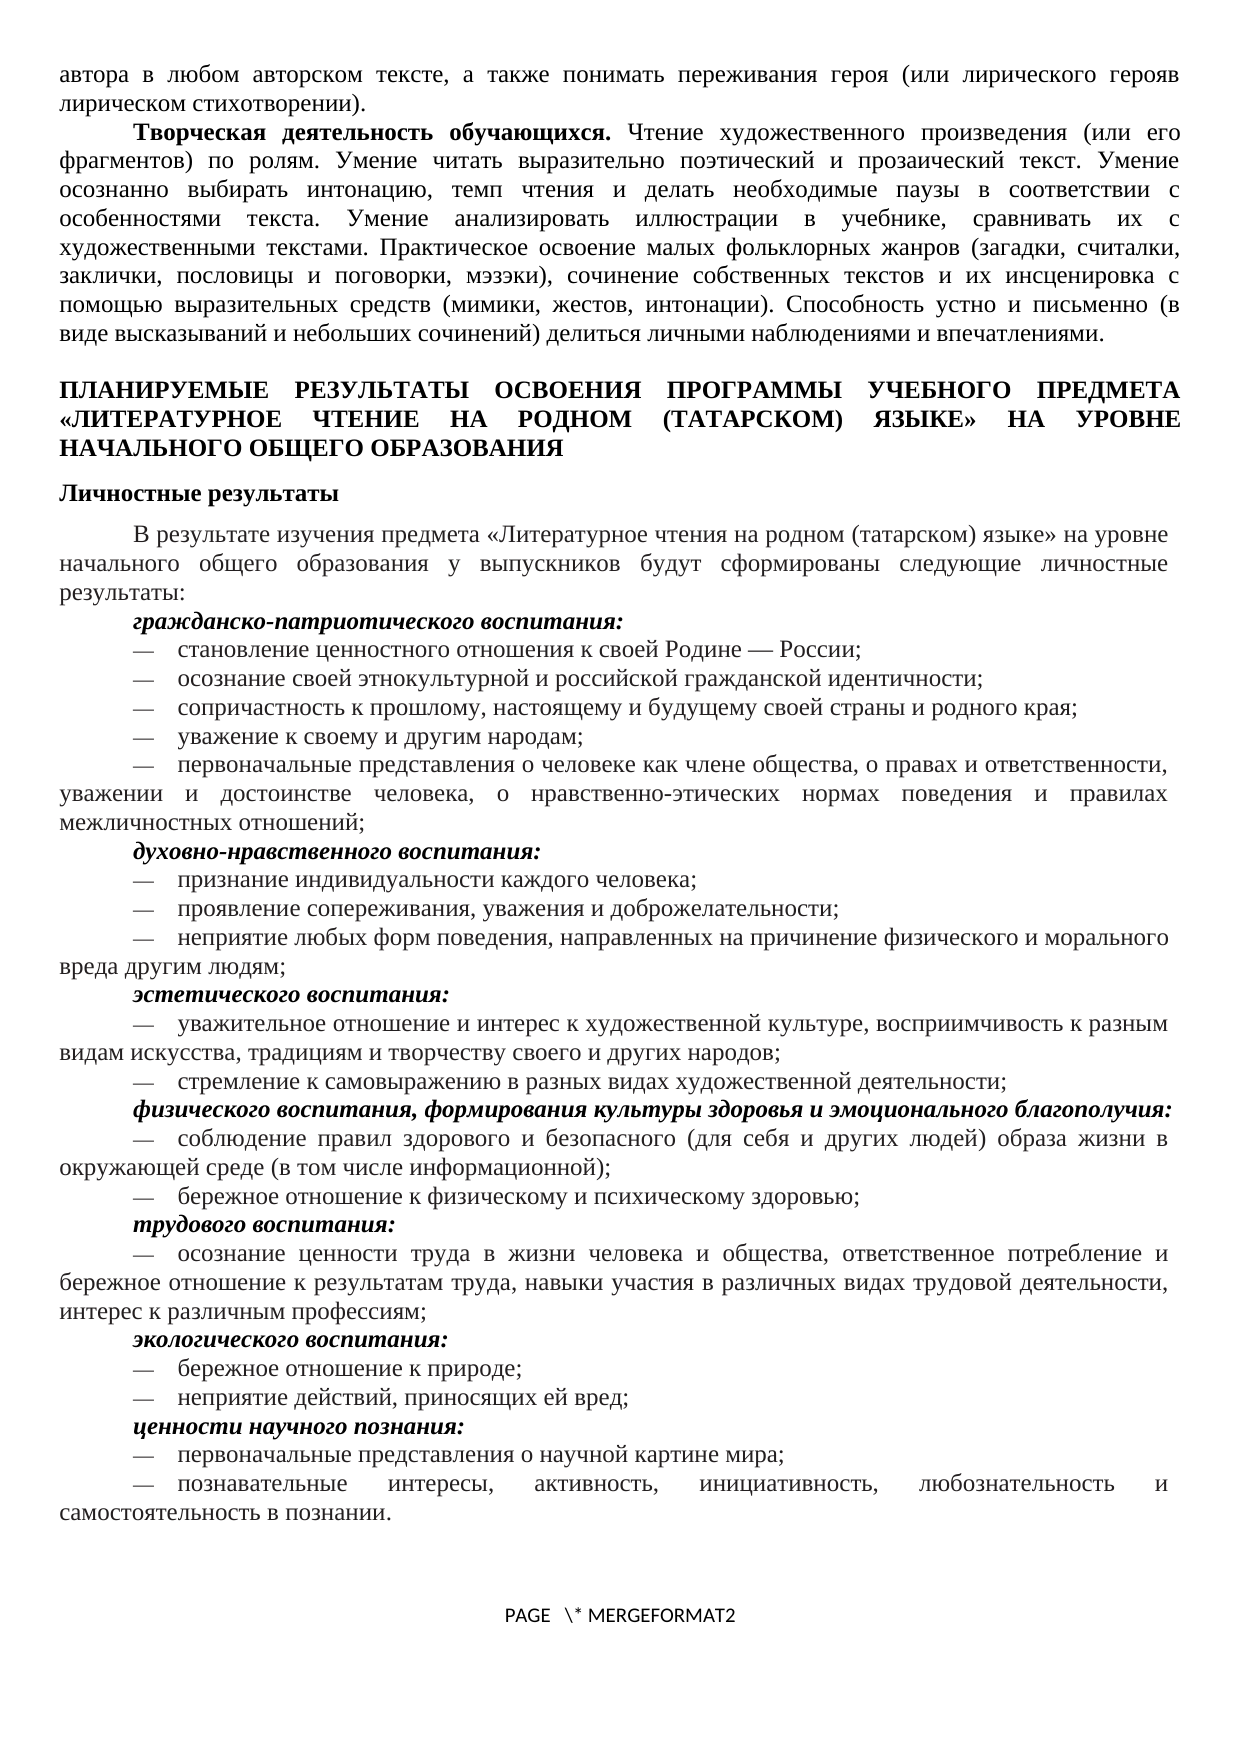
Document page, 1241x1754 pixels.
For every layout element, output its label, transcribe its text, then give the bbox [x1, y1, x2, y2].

text ПЛАНИРУЕМЫЕ РЕЗУЛЬТАТЫ ОСВОЕНИЯ ПРОГРАММЫ УЧЕБНОГО ПРЕДМЕТА «ЛИТЕРАТУРНОЕ ЧТЕНИЕ НА РОДНОМ (ТАТАРСКОМ) ЯЗЫКЕ» НА УРОВНЕ НАЧАЛЬНОГО ОБЩЕГО ОБРАЗОВАНИЯ [59, 375, 1181, 462]
list становление ценностного отношения к своей Родине — России; [59, 634, 1169, 663]
text духовно-нравственного воспитания: [59, 836, 1181, 864]
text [59, 59, 1181, 117]
list соблюдение правил здорового и безопасного (для себя и других людей) образа жизни в окружающей среде (в том числе информационной); [59, 1123, 1169, 1181]
list первоначальные представления о человеке как члене общества, о правах и ответственности, уважении и достоинстве человека, о нравственно-этических нормах поведения и правилах межличностных отношений; [59, 749, 1169, 836]
list признание индивидуальности каждого человека; [59, 864, 1169, 893]
list проявление сопереживания, уважения и доброжелательности; [59, 893, 1169, 922]
list бережное отношение к физическому и психическому здоровью; [59, 1181, 1169, 1209]
list неприятие любых форм поведения, направленных на причинение физического и морального вреда другим людям; [59, 922, 1169, 979]
text Творческая деятельность обучающихся. Чтение художественного произведения (или его фрагментов) по ролям. Умение читать выразительно поэтический и прозаический текст. Умение осознанно выбирать интонацию, темп чтения и делать необходимые паузы в соответствии с особенностями текста. Умение анализировать иллюстрации в учебнике, сравнивать их с художественными текстами. Практическое освоение малых фольклорных жанров (загадки, считалки, заклички, пословицы и поговорки, мэзэки), сочинение собственных текстов и их инсценировка с помощью выразительных средств (мимики, жестов, интонации). Способность устно и письменно (в виде высказываний и небольших сочинений) делиться личными наблюдениями и впечатлениями. [59, 117, 1181, 347]
list сопричастность к прошлому, настоящему и будущему своей страны и родного края; [59, 692, 1169, 721]
list осознание ценности труда в жизни человека и общества, ответственное потребление и бережное отношение к результатам труда, навыки участия в различных видах трудовой деятельности, интерес к различным профессиям; [59, 1238, 1169, 1324]
text физического воспитания, формирования культуры здоровья и эмоционального благополучия: [59, 1094, 1181, 1123]
list осознание своей этнокультурной и российской гражданской идентичности; [59, 663, 1169, 692]
list уважительное отношение и интерес к художественной культуре, восприимчивость к разным видам искусства, традициям и творчеству своего и других народов; [59, 1008, 1169, 1066]
list неприятие действий, приносящих ей вред; [59, 1382, 1181, 1411]
list уважение к своему и другим народам; [59, 721, 1169, 749]
text гражданско-патриотического воспитания: [59, 606, 1181, 634]
text трудового воспитания: [59, 1209, 1181, 1238]
list бережное отношение к природе; [59, 1353, 1169, 1382]
list первоначальные представления о научной картине мира; [59, 1439, 1169, 1468]
list стремление к самовыражению в разных видах художественной деятельности; [59, 1066, 1169, 1094]
text экологического воспитания: [59, 1324, 1181, 1353]
text ценности научного познания: [59, 1411, 1181, 1439]
subtitle Личностные результаты [59, 478, 1181, 507]
text эстетического воспитания: [59, 979, 1181, 1008]
text В результате изучения предмета «Литературное чтения на родном (татарском) языке» на уровне начального общего образования у выпускников будут сформированы следующие личностные результаты: [59, 519, 1169, 606]
list познавательные интересы, активность, инициативность, любознательность и самостоятельность в познании. [59, 1468, 1169, 1526]
